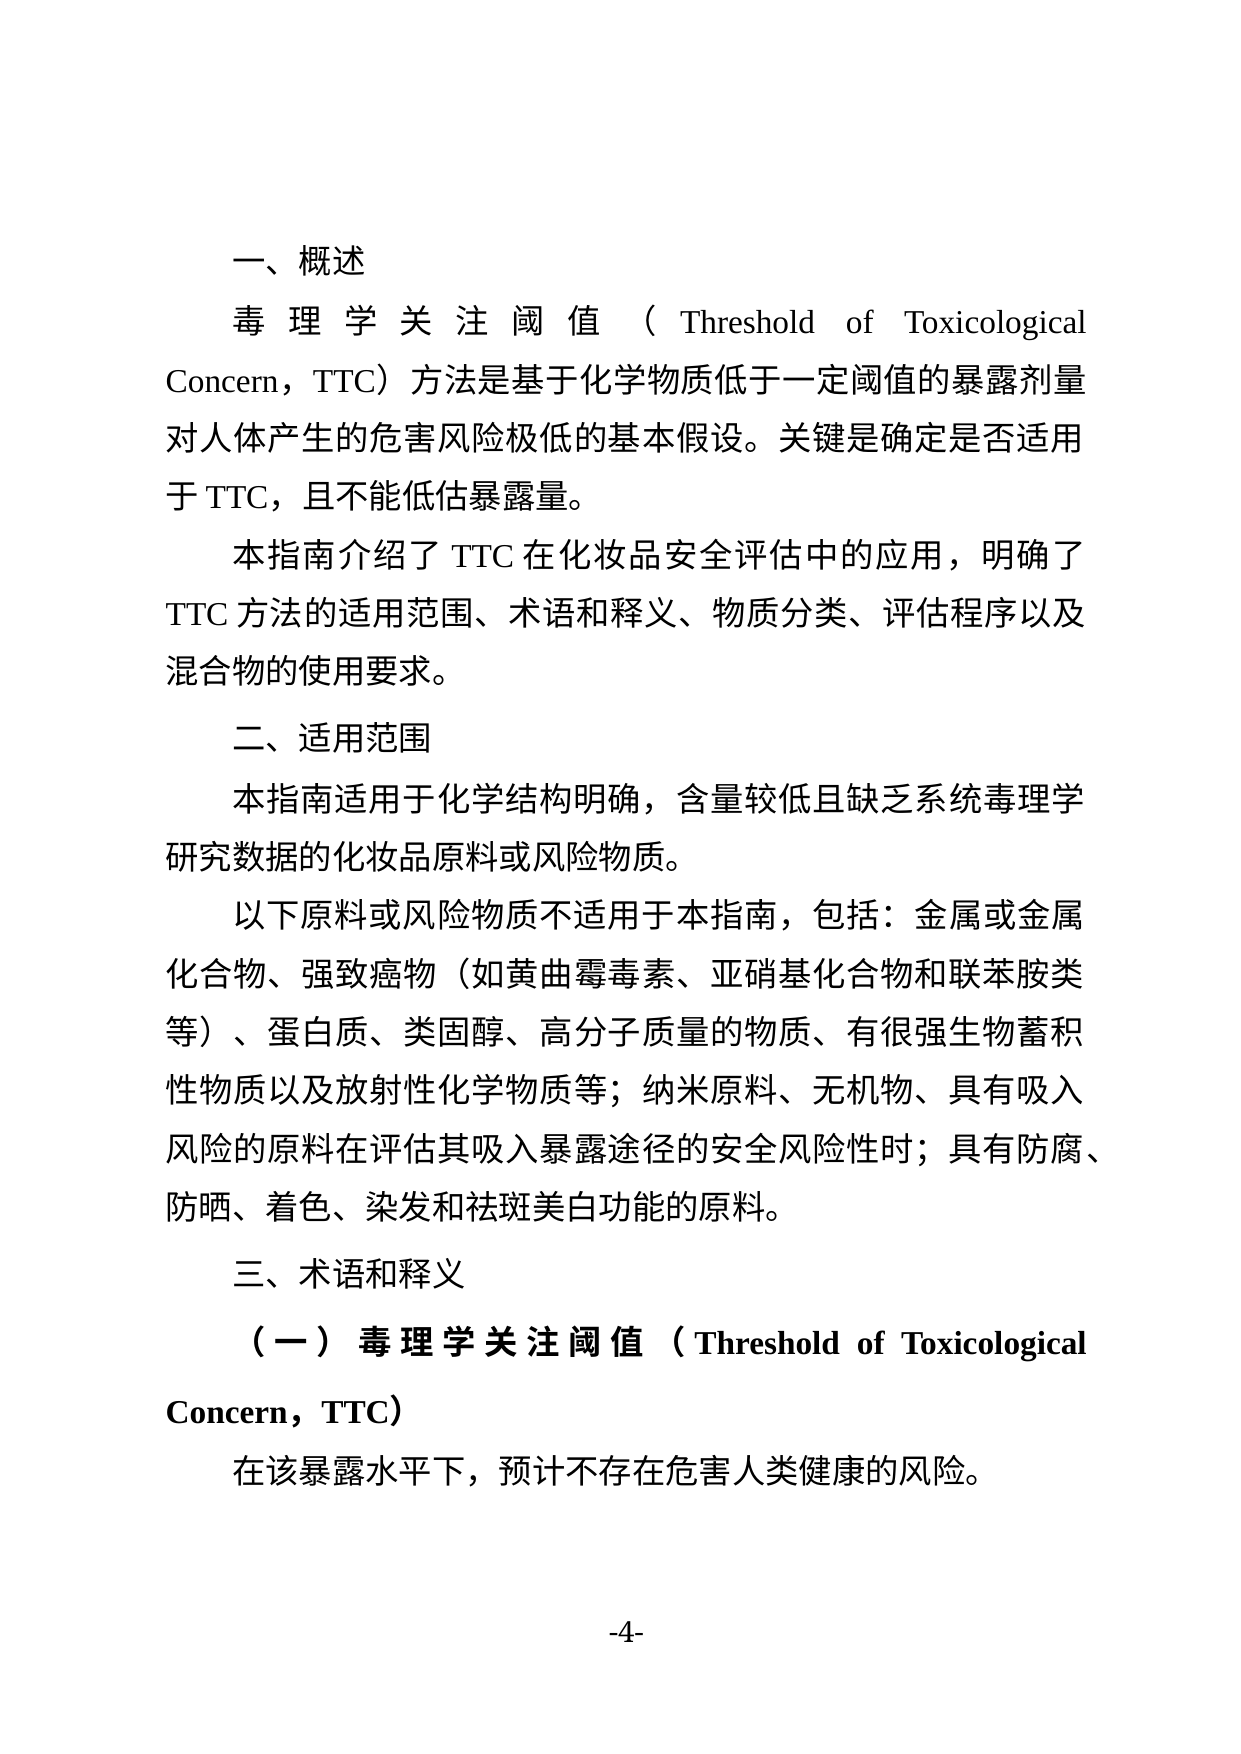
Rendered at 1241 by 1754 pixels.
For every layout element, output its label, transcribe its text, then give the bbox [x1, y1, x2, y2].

text 在该暴露水平下，预计不存在危害人类健康的风险。 [165, 1437, 1087, 1496]
text 二、适用范围 [165, 696, 1087, 764]
text 三、术语和释义 [165, 1231, 1087, 1300]
text 本指南介绍了TTC在化妆品安全评估中的应用，明确了TTC方法的适用范围、术语和释义、物质分类、评估程序以及混合物的使用要求。 [165, 521, 1087, 696]
text （一）毒理学关注阈值（Threshold of Toxicological Concern，TTC） [165, 1300, 1087, 1437]
text 毒理学关注阈值（Threshold of Toxicological Concern，TTC）方法是基于化学物质低于一定阈值的暴露剂量对人体产生的危害风险极低的基本假设。关键是确定是否适用于TTC，且不能低估暴露量。 [165, 287, 1087, 521]
text 以下原料或风险物质不适用于本指南，包括：金属或金属化合物、强致癌物（如黄曲霉毒素、亚硝基化合物和联苯胺类等）、蛋白质、类固醇、高分子质量的物质、有很强生物蓄积性物质以及放射性化学物质等；纳米原料、无机物、具有吸入风险的原料在评估其吸入暴露途径的安全风险性时；具有防腐、防晒、着色、染发和祛斑美白功能的原料。 [165, 881, 1087, 1231]
text 一、概述 [165, 218, 1087, 287]
text 本指南适用于化学结构明确，含量较低且缺乏系统毒理学研究数据的化妆品原料或风险物质。 [165, 764, 1087, 881]
